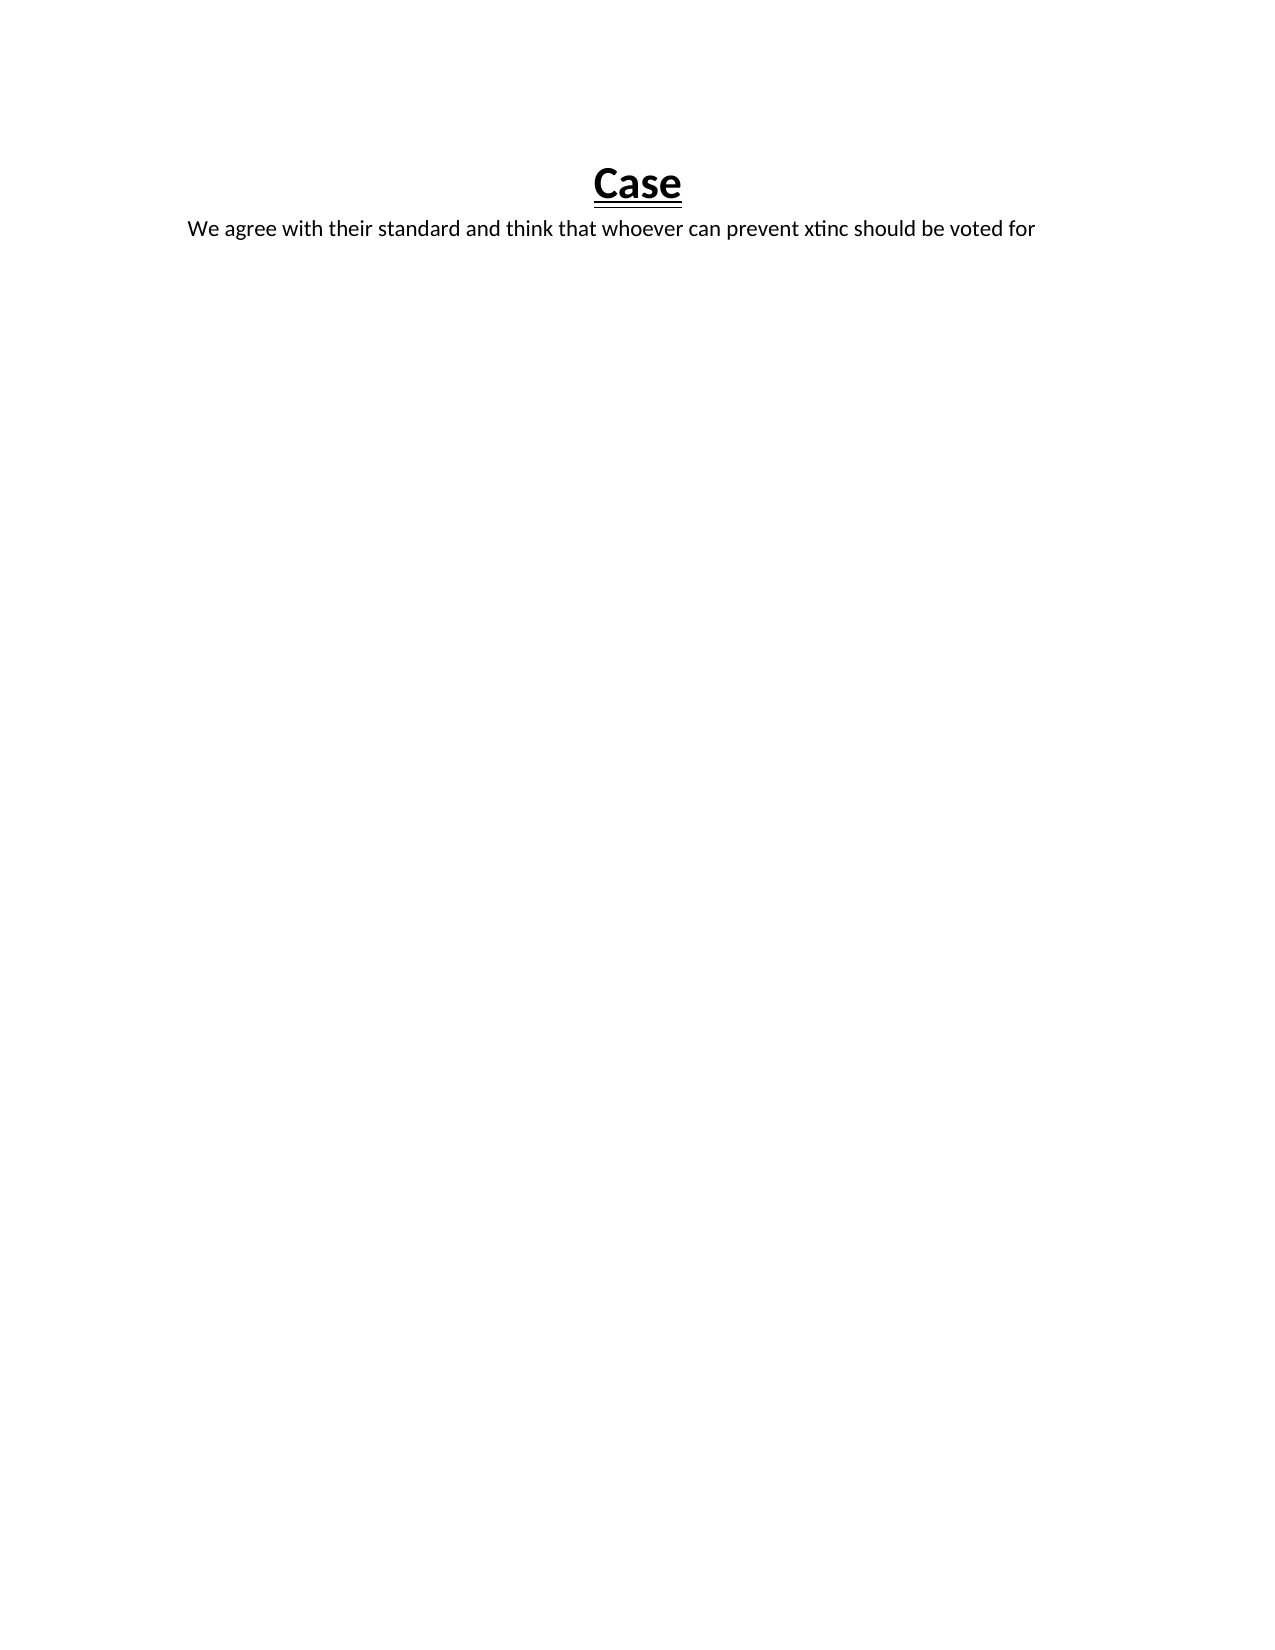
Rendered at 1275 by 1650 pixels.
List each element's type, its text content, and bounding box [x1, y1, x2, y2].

text We agree with their standard and think that whoever can prevent xtinc should be voted for [187, 214, 1087, 242]
subtitle Case [187, 154, 1087, 210]
